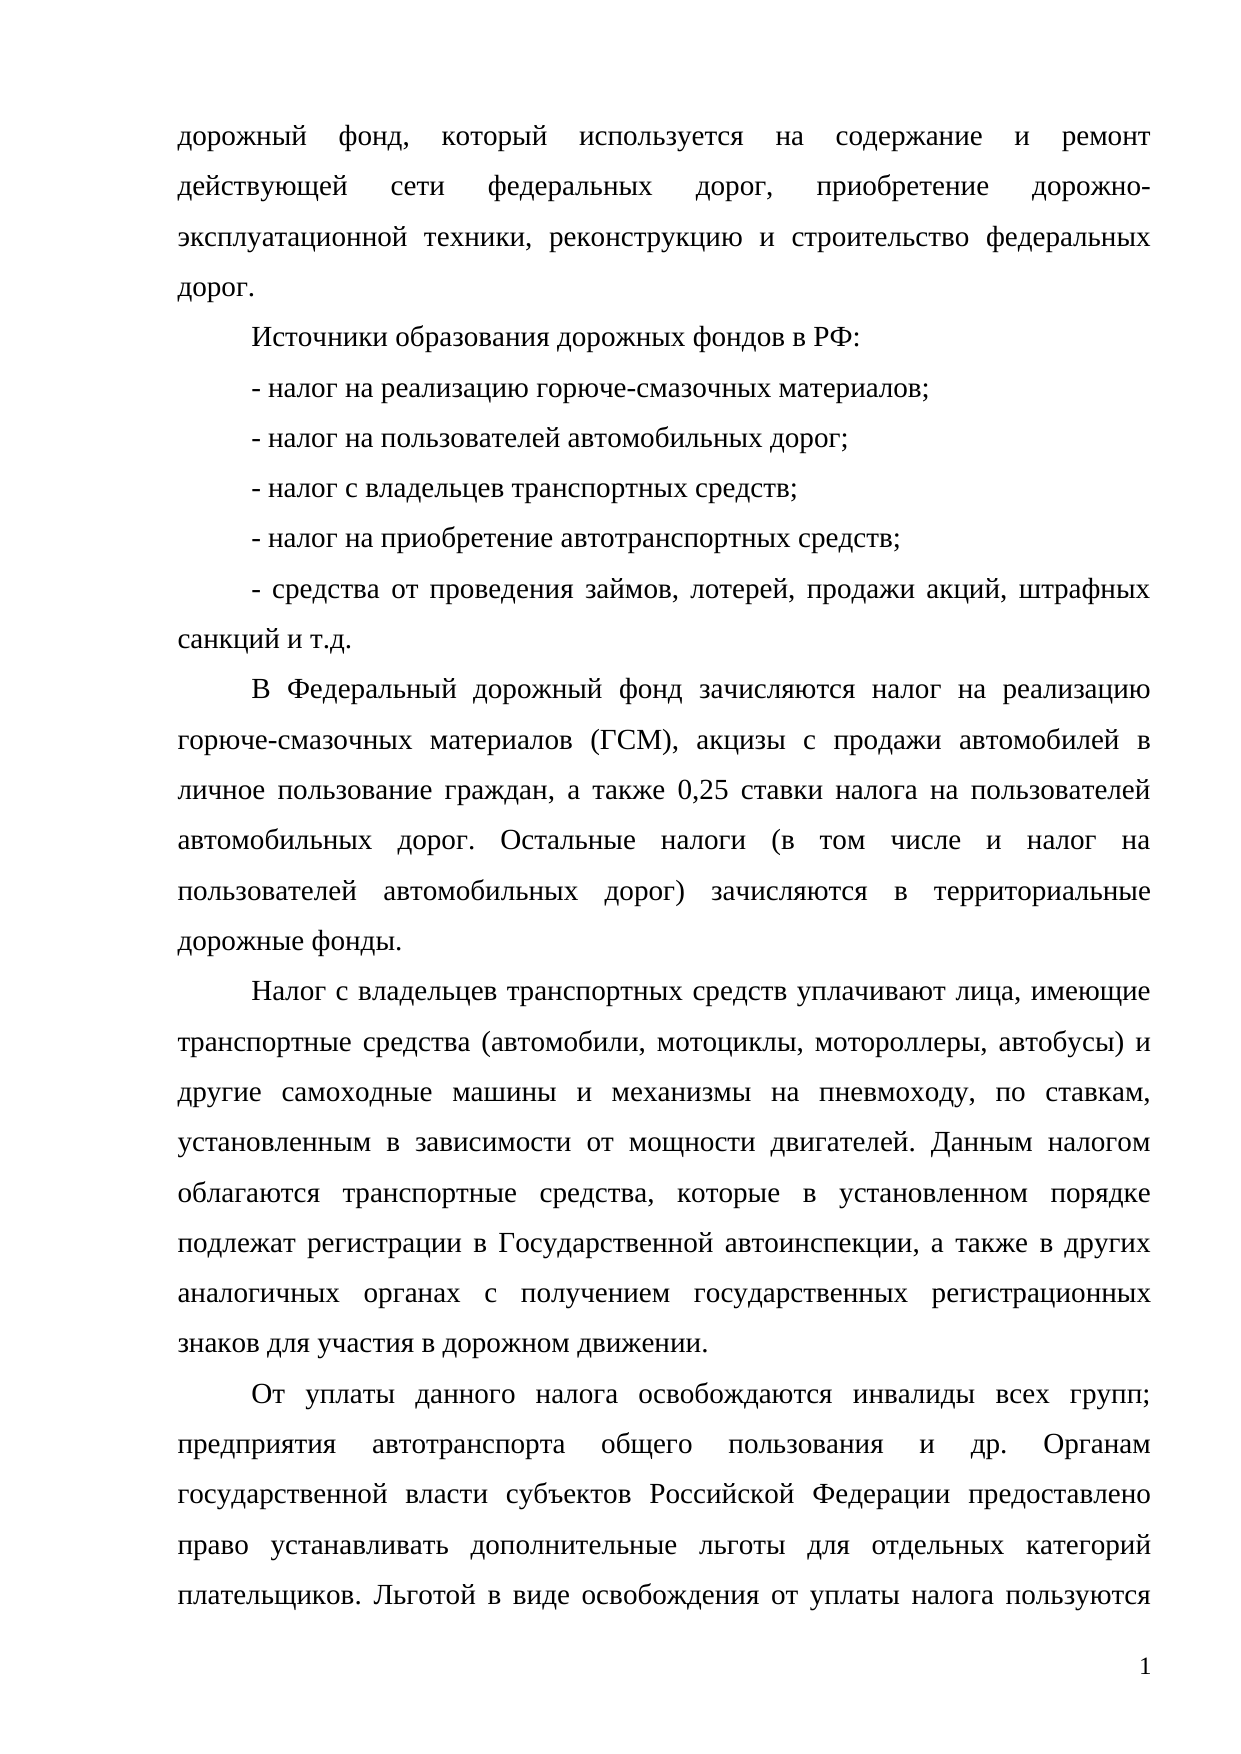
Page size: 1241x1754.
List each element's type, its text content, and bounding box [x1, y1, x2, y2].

subtitle - налог на реализацию горюче-смазочных материалов; [177, 370, 1152, 403]
subtitle Источники образования дорожных фондов в РФ: [177, 319, 1152, 353]
subtitle - налог на приобретение автотранспортных средств; [177, 521, 1152, 554]
subtitle - налог на пользователей автомобильных дорог; [177, 420, 1152, 453]
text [177, 1376, 1152, 1611]
subtitle - налог с владельцев транспортных средств; [177, 470, 1152, 504]
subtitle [177, 118, 1152, 303]
text В Федеральный дорожный фонд зачисляются налог на реализацию горюче-смазочных материалов (ГСМ), акцизы с продажи автомобилей в личное пользование граждан, а также 0,25 ставки налога на пользователей автомобильных дорог. Остальные налоги (в том числе и налог на пользователей автомобильных дорог) зачисляются в территориальные дорожные фонды. [177, 672, 1152, 957]
text Налог с владельцев транспортных средств уплачивают лица, имеющие транспортные средства (автомобили, мотоциклы, мотороллеры, автобусы) и другие самоходные машины и механизмы на пневмоходу, по ставкам, установленным в зависимости от мощности двигателей. Данным налогом облагаются транспортные средства, которые в установленном порядке подлежат регистрации в Государственной автоинспекции, а также в других аналогичных органах с получением государственных регистрационных знаков для участия в дорожном движении. [177, 973, 1152, 1359]
subtitle - средства от проведения займов, лотерей, продажи акций, штрафных санкций и т.д. [177, 571, 1152, 655]
